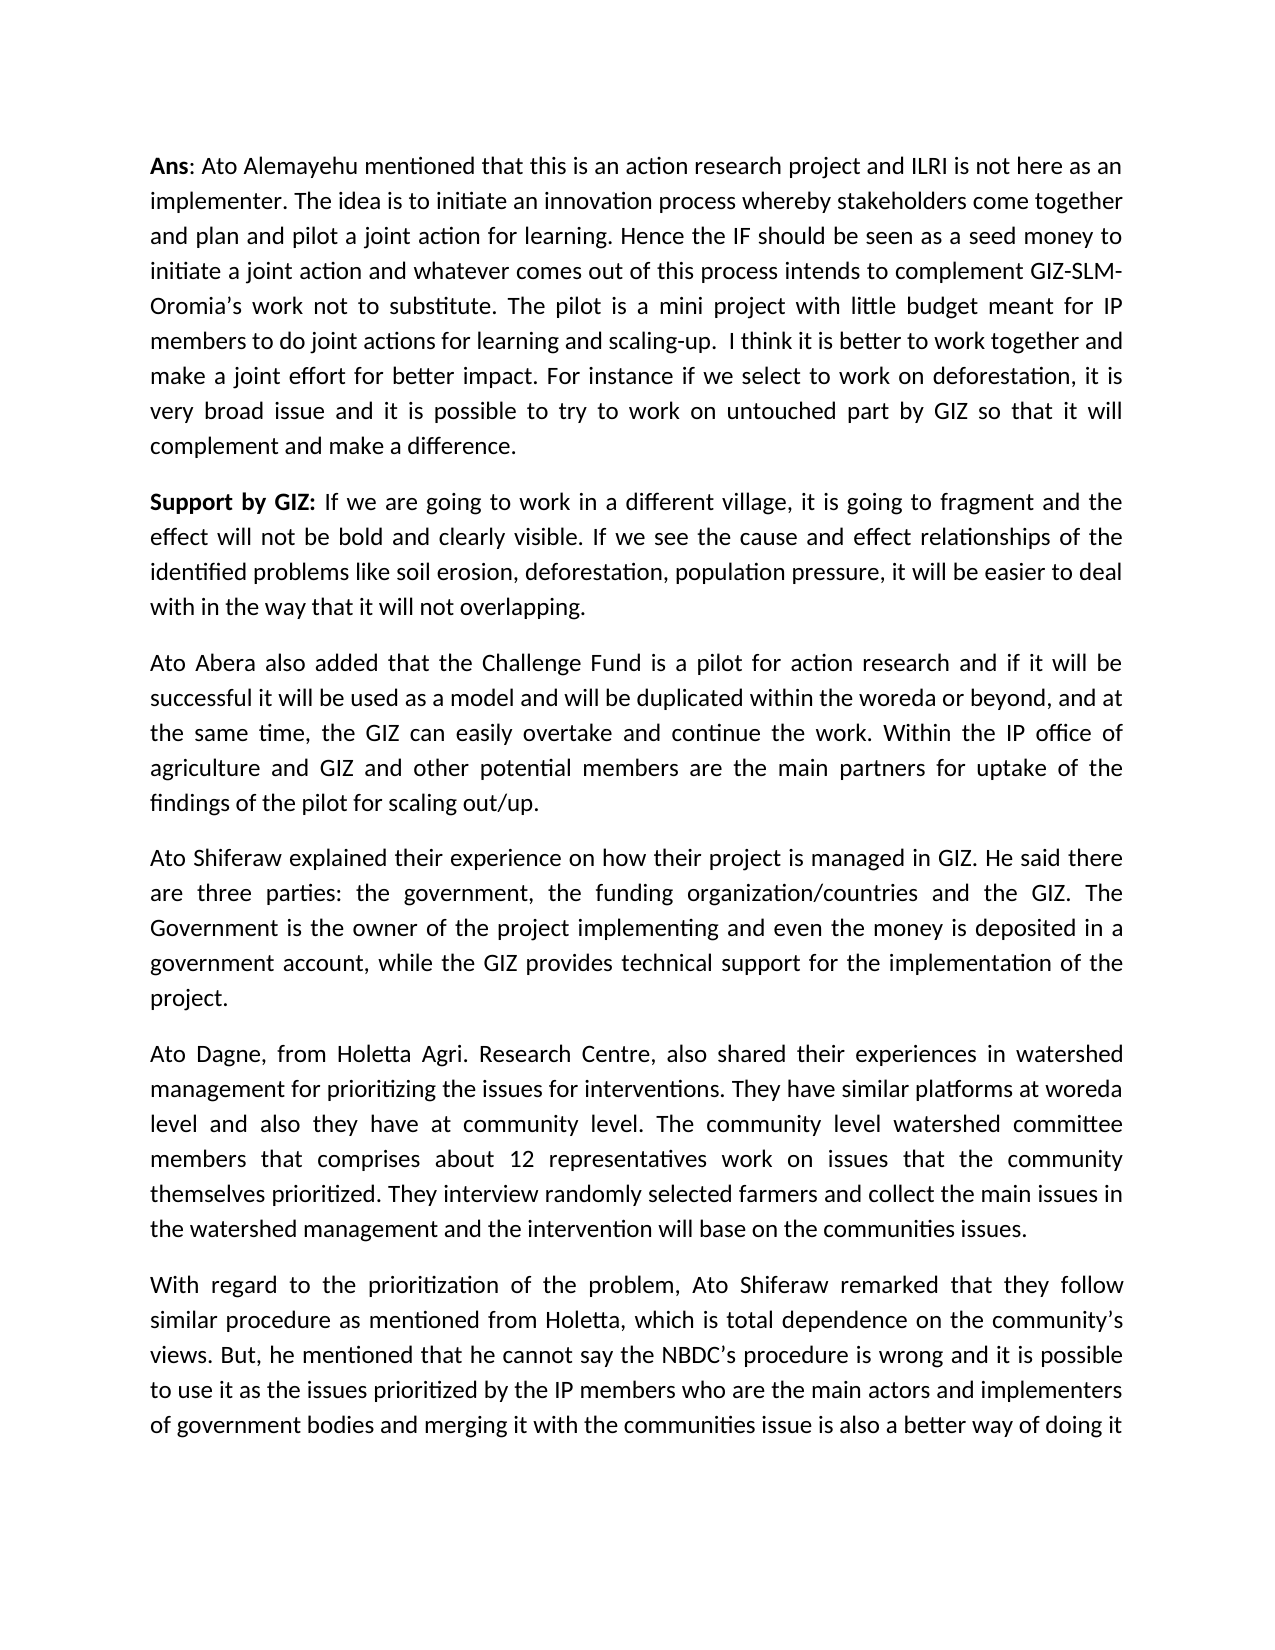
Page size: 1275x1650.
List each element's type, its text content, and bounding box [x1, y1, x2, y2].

text Ans: Ato Alemayehu mentioned that this is an action research project and ILRI is not here as an implementer. The idea is to initiate an innovation process whereby stakeholders come together and plan and pilot a joint action for learning. Hence the IF should be seen as a seed money to initiate a joint action and whatever comes out of this process intends to complement GIZ-SLM-Oromia’s work not to substitute. The pilot is a mini project with little budget meant for IP members to do joint actions for learning and scaling-up. I think it is better to work together and make a joint effort for better impact. For instance if we select to work on deforestation, it is very broad issue and it is possible to try to work on untouched part by GIZ so that it will complement and make a difference. [150, 150, 1125, 461]
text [150, 1269, 1125, 1440]
text Ato Shiferaw explained their experience on how their project is managed in GIZ. He said there are three parties: the government, the funding organization/countries and the GIZ. The Government is the owner of the project implementing and even the money is deposited in a government account, while the GIZ provides technical support for the implementation of the project. [150, 842, 1125, 1013]
text Support by GIZ: If we are going to work in a different village, it is going to fragment and the effect will not be bold and clearly visible. If we see the cause and effect relationships of the identified problems like soil erosion, deforestation, population pressure, it will be easier to deal with in the way that it will not overlapping. [150, 486, 1125, 621]
text Ato Abera also added that the Challenge Fund is a pilot for action research and if it will be successful it will be used as a model and will be duplicated within the woreda or beyond, and at the same time, the GIZ can easily overtake and continue the work. Within the IP office of agriculture and GIZ and other potential members are the main partners for uptake of the findings of the pilot for scaling out/up. [150, 647, 1125, 817]
text Ato Dagne, from Holetta Agri. Research Centre, also shared their experiences in watershed management for prioritizing the issues for interventions. They have similar platforms at woreda level and also they have at community level. The community level watershed committee members that comprises about 12 representatives work on issues that the community themselves prioritized. They interview randomly selected farmers and collect the main issues in the watershed management and the intervention will base on the communities issues. [150, 1038, 1125, 1244]
